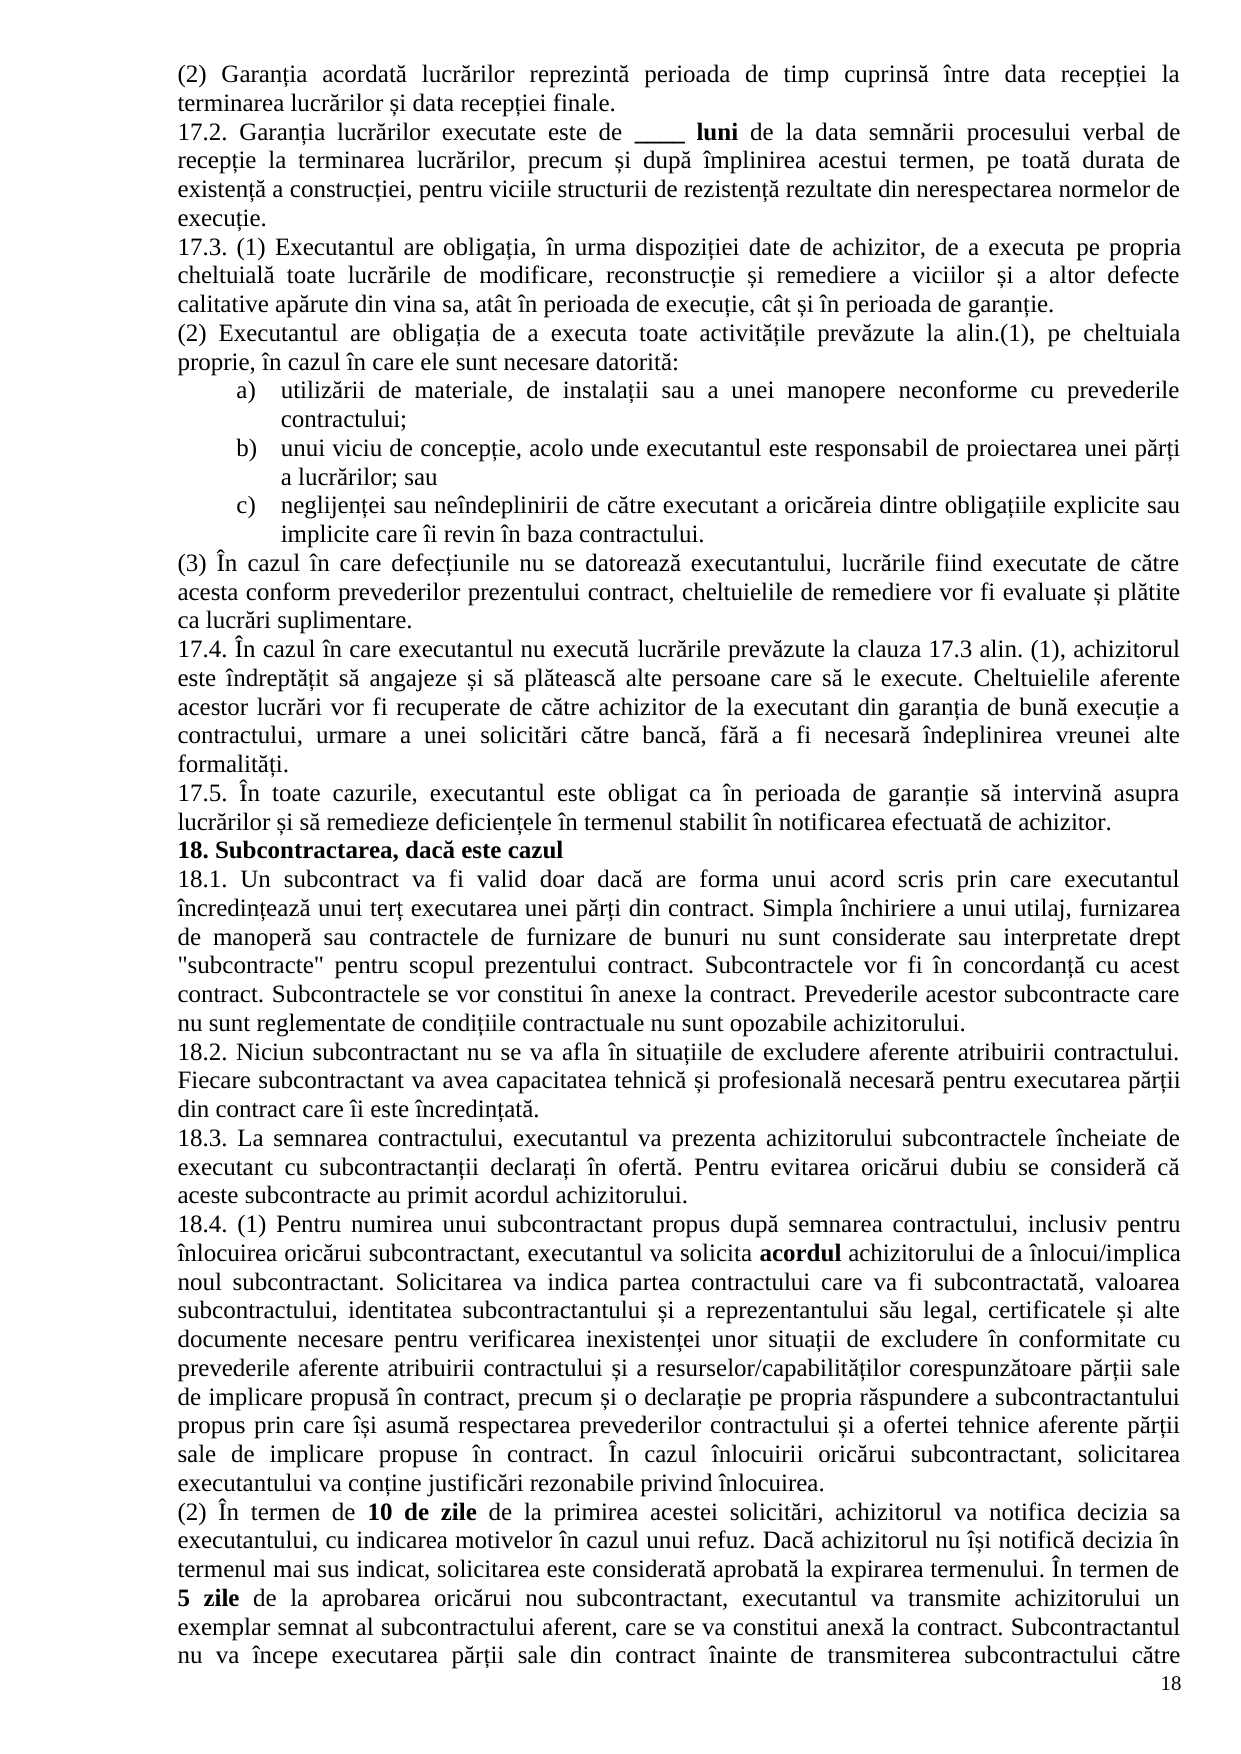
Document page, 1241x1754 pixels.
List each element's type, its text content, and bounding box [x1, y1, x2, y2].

text 17.4. În cazul în care executantul nu execută lucrările prevăzute la clauza 17.3 alin. (1), achizitorul este îndreptățit să angajeze și să plătească alte persoane care să le execute. Cheltuielile aferente acestor lucrări vor fi recuperate de către achizitor de la executant din garanția de bună execuție a contractului, urmare a unei solicitări către bancă, fără a fi necesară îndeplinirea vreunei alte formalități. [177, 634, 1181, 778]
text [177, 1497, 1181, 1669]
text 18.2. Niciun subcontractant nu se va afla în situațiile de excludere aferente atribuirii contractului. Fiecare subcontractant va avea capacitatea tehnică și profesională necesară pentru executarea părții din contract care îi este încredințată. [177, 1037, 1181, 1123]
text 17.3. (1) Executantul are obligația, în urma dispoziției date de achizitor, de a executa pe propria cheltuială toate lucrările de modificare, reconstrucție și remediere a viciilor și a altor defecte calitative apărute din vina sa, atât în perioada de execuție, cât și în perioada de garanție. [177, 232, 1181, 318]
text 18.1. Un subcontract va fi valid doar dacă are forma unui acord scris prin care executantul încredințează unui terț executarea unei părți din contract. Simpla închiriere a unui utilaj, furnizarea de manoperă sau contractele de furnizare de bunuri nu sunt considerate sau interpretate drept "subcontracte" pentru scopul prezentului contract. Subcontractele vor fi în concordanță cu acest contract. Subcontractele se vor constitui în anexe la contract. Prevederile acestor subcontracte care nu sunt reglementate de condițiile contractuale nu sunt opozabile achizitorului. [177, 864, 1181, 1037]
text (2) Garanția acordată lucrărilor reprezintă perioada de timp cuprinsă între data recepției la terminarea lucrărilor și data recepției finale. [177, 59, 1181, 117]
text 17.2. Garanția lucrărilor executate este de ____ luni de la data semnării procesului verbal de recepție la terminarea lucrărilor, precum și după împlinirea acestui termen, pe toată durata de existență a construcției, pentru viciile structurii de rezistență rezultate din nerespectarea normelor de execuție. [177, 117, 1181, 232]
text (3) În cazul în care defecțiunile nu se datorează executantului, lucrările fiind executate de către acesta conform prevederilor prezentului contract, cheltuielile de remediere vor fi evaluate și plătite ca lucrări suplimentare. [177, 548, 1181, 634]
list unui viciu de concepție, acolo unde executantul este responsabil de proiectarea unei părți a lucrărilor; sau [236, 433, 1181, 490]
text 18. Subcontractarea, dacă este cazul [177, 835, 1181, 864]
list neglijenței sau neîndeplinirii de către executant a oricăreia dintre obligațiile explicite sau implicite care îi revin în baza contractului. [236, 490, 1181, 548]
text 18.4. (1) Pentru numirea unui subcontractant propus după semnarea contractului, inclusiv pentru înlocuirea oricărui subcontractant, executantul va solicita acordul achizitorului de a înlocui/implica noul subcontractant. Solicitarea va indica partea contractului care va fi subcontractată, valoarea subcontractului, identitatea subcontractantului și a reprezentantului său legal, certificatele și alte documente necesare pentru verificarea inexistenței unor situații de excludere în conformitate cu prevederile aferente atribuirii contractului și a resurselor/capabilităților corespunzătoare părții sale de implicare propusă în contract, precum și o declarație pe propria răspundere a subcontractantului propus prin care își asumă respectarea prevederilor contractului și a ofertei tehnice aferente părții sale de implicare propuse în contract. În cazul înlocuirii oricărui subcontractant, solicitarea executantului va conține justificări rezonabile privind înlocuirea. [177, 1209, 1181, 1497]
text (2) Executantul are obligația de a executa toate activitățile prevăzute la alin.(1), pe cheltuiala proprie, în cazul în care ele sunt necesare datorită: [177, 318, 1181, 375]
list utilizării de materiale, de instalații sau a unei manopere neconforme cu prevederile contractului; [236, 375, 1181, 433]
text 18.3. La semnarea contractului, executantul va prezenta achizitorului subcontractele încheiate de executant cu subcontractanții declarați în ofertă. Pentru evitarea oricărui dubiu se consideră că aceste subcontracte au primit acordul achizitorului. [177, 1123, 1181, 1209]
text 17.5. În toate cazurile, executantul este obligat ca în perioada de garanție să intervină asupra lucrărilor și să remedieze deficiențele în termenul stabilit în notificarea efectuată de achizitor. [177, 778, 1181, 835]
